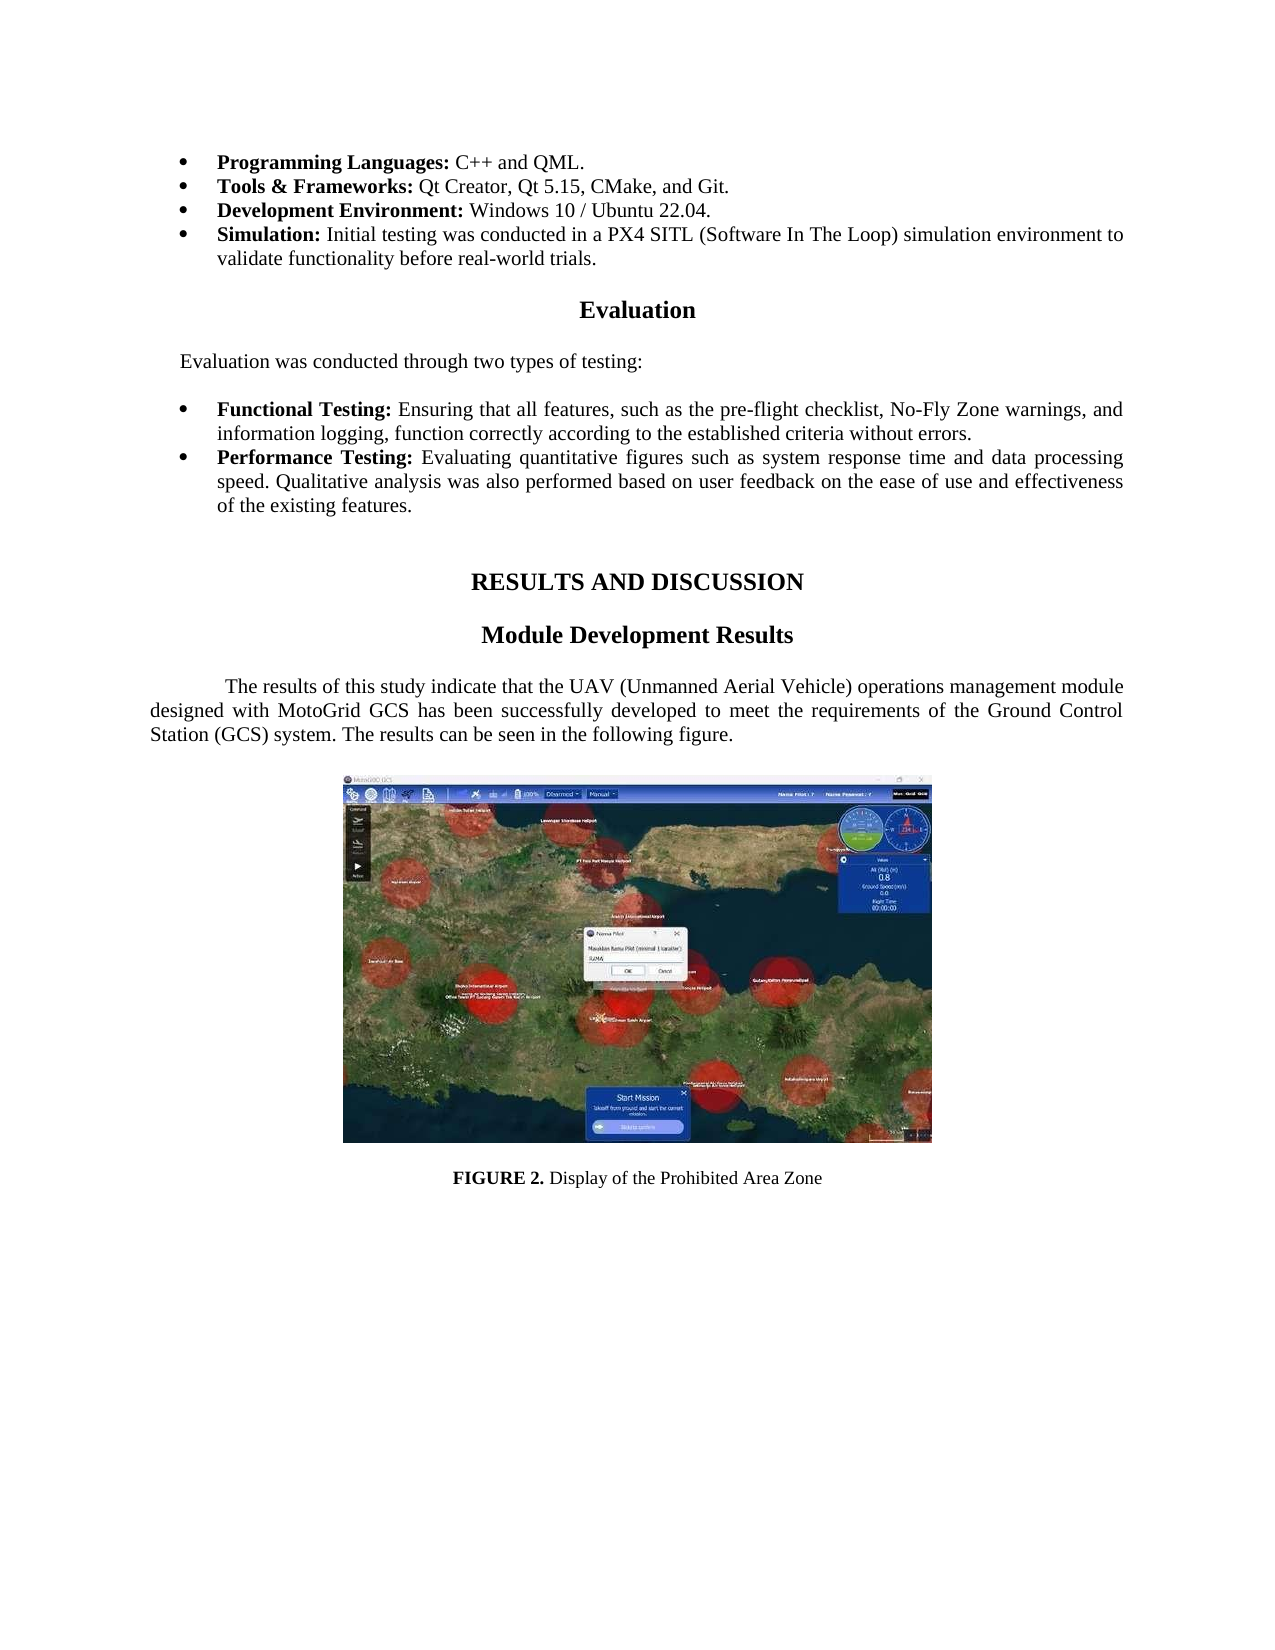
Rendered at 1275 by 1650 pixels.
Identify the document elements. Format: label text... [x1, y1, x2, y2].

subtitle RESULTS AND DISCUSSION [150, 567, 1125, 595]
text Tools & Frameworks: Qt Creator, Qt 5.15, CMake, and Git. [179, 174, 1125, 198]
subtitle Module Development Results [150, 620, 1125, 649]
picture [343, 775, 932, 1143]
text Simulation: Initial testing was conducted in a PX4 SITL (Software In The Loop) simulation environment to validate functionality before real-world trials. [179, 222, 1125, 270]
text Development Environment: Windows 10 / Ubuntu 22.04. [179, 198, 1125, 222]
text Programming Languages: C++ and QML. [179, 150, 1125, 174]
text Evaluation was conducted through two types of testing: [150, 349, 1125, 373]
text Functional Testing: Ensuring that all features, such as the pre-flight checklist, No-Fly Zone warnings, and information logging, function correctly according to the established criteria without errors. [179, 397, 1125, 445]
text Performance Testing: Evaluating quantitative figures such as system response time and data processing speed. Qualitative analysis was also performed based on user feedback on the ease of use and effectiveness of the existing features. [179, 445, 1125, 517]
text The results of this study indicate that the UAV (Unmanned Aerial Vehicle) operations management module designed with MotoGrid GCS has been successfully developed to meet the requirements of the Ground Control Station (GCS) system. The results can be seen in the following figure. [150, 674, 1125, 746]
text FIGURE 2. Display of the Prohibited Area Zone [150, 1167, 1125, 1189]
subtitle Evaluation [150, 295, 1125, 324]
